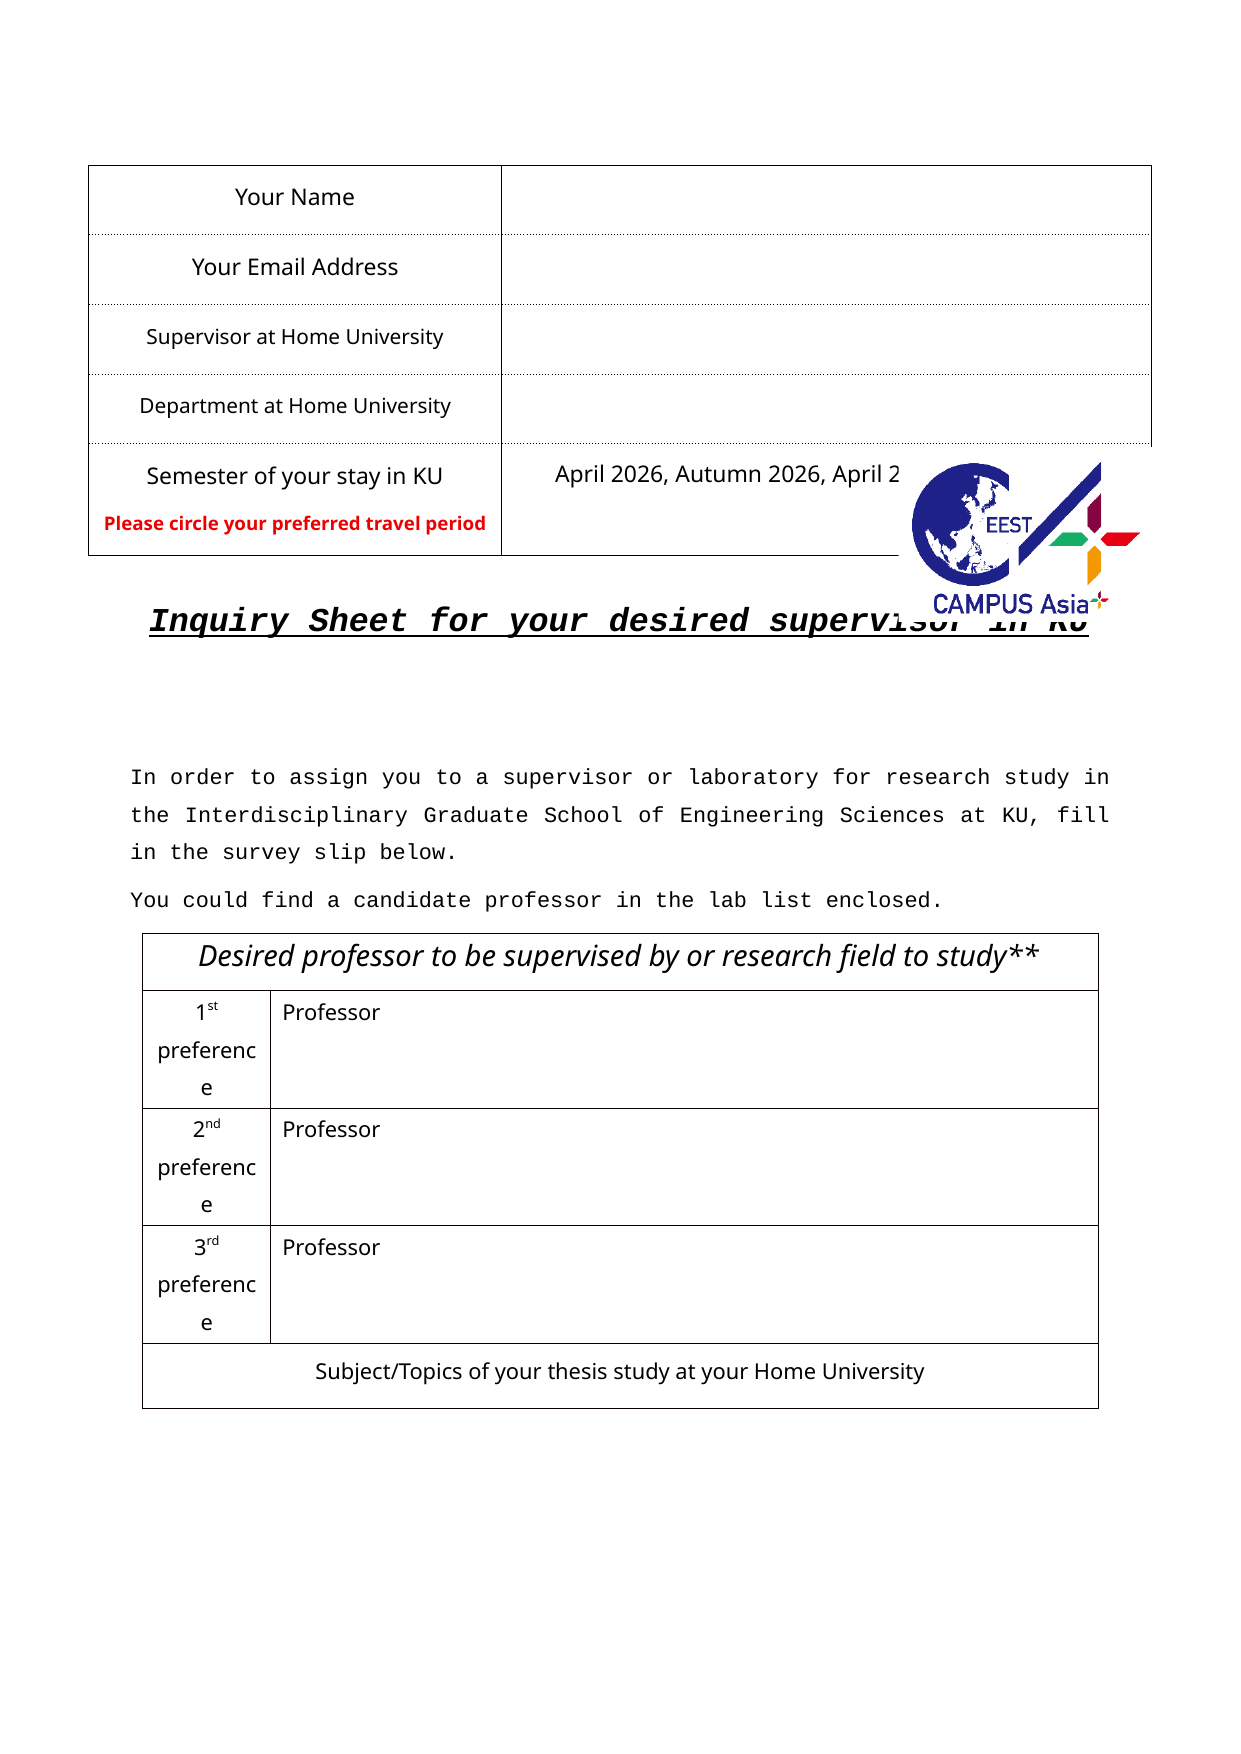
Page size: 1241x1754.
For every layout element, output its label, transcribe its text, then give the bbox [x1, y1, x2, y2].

table_header Your Name [89, 166, 501, 234]
text You could find a candidate professor in the lab list enclosed. [122, 881, 1119, 922]
table_header Desired professor to be supervised by or research field to study** [143, 934, 1098, 990]
table_cell Subject/Topics of your thesis study at your Home University [143, 1344, 1098, 1408]
table_cell Department at Home University [89, 374, 501, 443]
table_cell Professor [271, 1226, 1098, 1343]
table_cell Semester of your stay in KU Please circle your preferred travel period [89, 443, 501, 555]
table_cell Supervisor at Home University [89, 304, 501, 373]
table_cell 2nd preference [143, 1109, 270, 1225]
table_cell Professor [271, 991, 1098, 1108]
table_cell Your Email Address [89, 234, 501, 304]
text In order to assign you to a supervisor or laboratory for research study in the Interdisciplinary Graduate School of Engineering Sciences at KU, fill in the survey slip below. [122, 758, 1119, 872]
table_cell [502, 304, 1151, 373]
table_cell [502, 234, 1151, 304]
table_header [502, 166, 1151, 234]
table_cell Professor [271, 1109, 1098, 1225]
table_cell [502, 374, 1151, 443]
table_cell 3rd preference [143, 1226, 270, 1343]
table_cell April 2026, Autumn 2026, April 2027, Autumn 2027 [502, 443, 1151, 555]
table_cell 1st preference [143, 991, 270, 1108]
picture [898, 447, 1152, 622]
